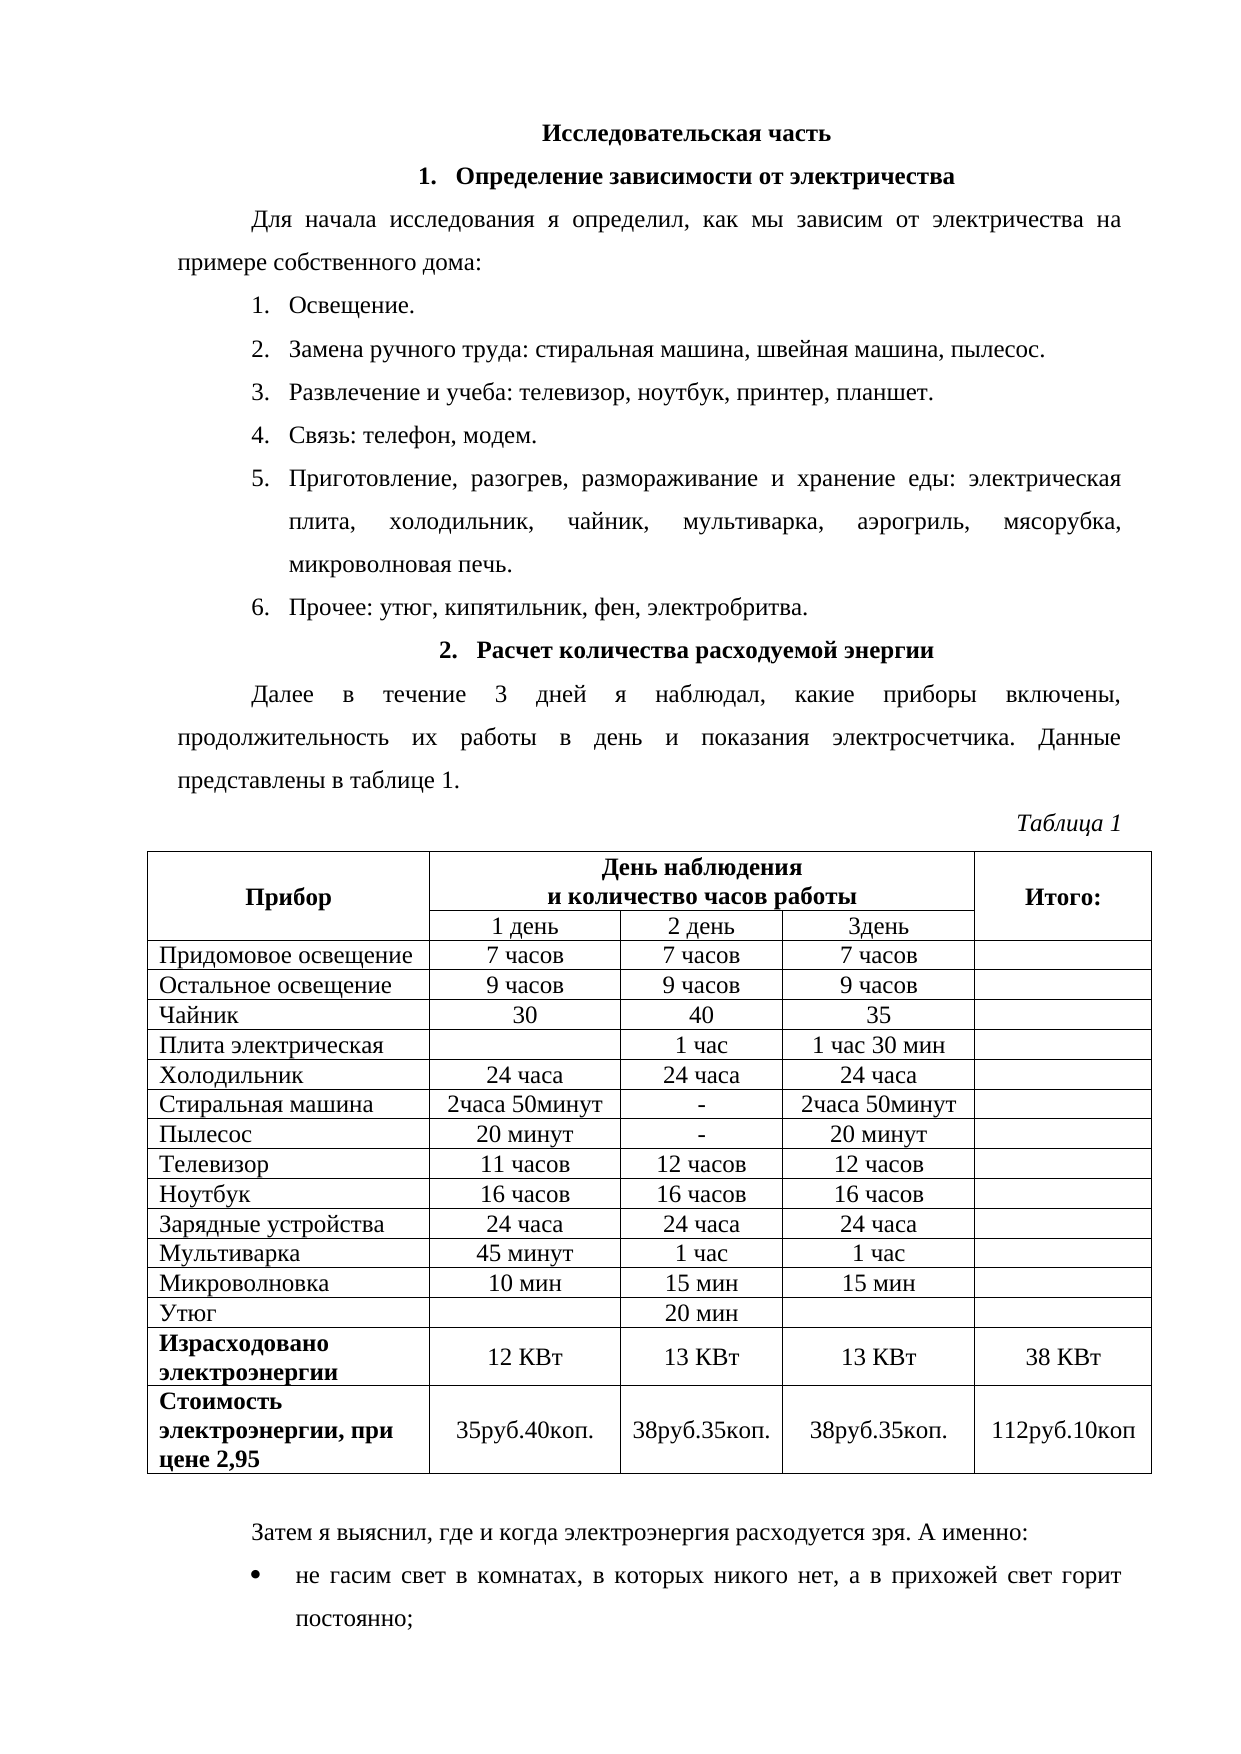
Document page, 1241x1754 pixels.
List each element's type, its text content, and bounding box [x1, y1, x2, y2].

table_cell 1 час [621, 1030, 782, 1059]
table_cell 20 минут [430, 1119, 620, 1148]
table_cell Плита электрическая [148, 1030, 429, 1059]
table_cell Пылесос [148, 1119, 429, 1148]
table_cell 38руб.35коп. [621, 1386, 782, 1473]
list Далее в течение 3 дней я наблюдал, какие приборы включены, продолжительность их работы в день и показания электросчетчика. Данные представлены в таблице 1. [177, 679, 1122, 794]
table_cell 3день [783, 911, 974, 939]
table_cell 7 часов [621, 941, 782, 969]
table_cell 7 часов [783, 941, 974, 969]
list Определение зависимости от электричества [251, 161, 1122, 190]
table_cell 16 часов [783, 1179, 974, 1208]
table_cell Телевизор [148, 1149, 429, 1178]
table_cell Израсходовано электроэнергии [148, 1328, 429, 1385]
table_header День наблюдения и количество часов работы [430, 852, 974, 910]
list Расчет количества расходуемой энергии [251, 636, 1122, 664]
table_cell 13 КВт [621, 1328, 782, 1385]
table_cell 38 КВт [975, 1328, 1151, 1385]
list не гасим свет в комнатах, в которых никого нет, а в прихожей свет горит постоянно; [251, 1560, 1122, 1632]
table_cell 12 КВт [430, 1328, 620, 1385]
table_cell 45 минут [430, 1239, 620, 1267]
list Приготовление, разогрев, размораживание и хранение еды: электрическая плита, холодильник, чайник, мультиварка, аэрогриль, мясорубка, микроволновая печь. [251, 463, 1122, 578]
table_cell 9 часов [430, 970, 620, 999]
table_cell [430, 1030, 620, 1059]
table_cell 35 [783, 1000, 974, 1029]
table_cell 24 часа [783, 1060, 974, 1088]
table_cell 1 час 30 мин [783, 1030, 974, 1059]
table_cell [975, 941, 1151, 969]
list Развлечение и учеба: телевизор, ноутбук, принтер, планшет. [251, 377, 1122, 406]
list Затем я выяснил, где и когда электроэнергия расходуется зря. А именно: [177, 1517, 1122, 1546]
list Замена ручного труда: стиральная машина, швейная машина, пылесос. [251, 334, 1122, 362]
list Для начала исследования я определил, как мы зависим от электричества на примере собственного дома: [177, 204, 1122, 276]
list Исследовательская часть [177, 118, 1122, 147]
table_cell 20 минут [783, 1119, 974, 1148]
table_cell 24 часа [430, 1060, 620, 1088]
table_cell 2часа 50минут [430, 1090, 620, 1118]
table_cell 112руб.10коп [975, 1386, 1151, 1473]
table_cell 2 день [621, 911, 782, 939]
table_cell 12 часов [621, 1149, 782, 1178]
list Связь: телефон, модем. [251, 420, 1122, 449]
table_cell Придомовое освещение [148, 941, 429, 969]
table_cell 24 часа [621, 1209, 782, 1237]
table_cell Микроволновка [148, 1268, 429, 1297]
table_cell - [621, 1119, 782, 1148]
table_header Прибор [148, 852, 429, 939]
table_cell [430, 1298, 620, 1327]
table_cell 40 [621, 1000, 782, 1029]
table_cell [975, 1268, 1151, 1297]
table_cell [783, 1298, 974, 1327]
table_cell Стиральная машина [148, 1090, 429, 1118]
table_cell Утюг [148, 1298, 429, 1327]
table_cell 16 часов [621, 1179, 782, 1208]
table_cell 11 часов [430, 1149, 620, 1178]
table_cell [975, 1030, 1151, 1059]
table_cell Мультиварка [148, 1239, 429, 1267]
table_cell 1 час [783, 1239, 974, 1267]
table_cell Ноутбук [148, 1179, 429, 1208]
table_cell [975, 1119, 1151, 1148]
table_cell 9 часов [621, 970, 782, 999]
table_cell 15 мин [621, 1268, 782, 1297]
table_cell 30 [430, 1000, 620, 1029]
table_cell Холодильник [148, 1060, 429, 1088]
table_cell [975, 1239, 1151, 1267]
list Освещение. [251, 291, 1122, 319]
table_header Итого: [975, 852, 1151, 939]
table_cell Зарядные устройства [148, 1209, 429, 1237]
table_cell Чайник [148, 1000, 429, 1029]
table_cell - [621, 1090, 782, 1118]
table_cell 1 день [430, 911, 620, 939]
table_cell 1 час [621, 1239, 782, 1267]
table_cell [975, 1090, 1151, 1118]
list Прочее: утюг, кипятильник, фен, электробритва. [251, 592, 1122, 621]
table_cell [975, 1060, 1151, 1088]
table_cell [975, 1298, 1151, 1327]
table_cell 24 часа [430, 1209, 620, 1237]
table_cell 20 мин [621, 1298, 782, 1327]
list Таблица 1 [177, 808, 1122, 837]
table_cell 24 часа [783, 1209, 974, 1237]
table_cell [975, 1149, 1151, 1178]
table_cell [975, 1000, 1151, 1029]
table_cell 2часа 50минут [783, 1090, 974, 1118]
table_cell 7 часов [430, 941, 620, 969]
table_cell Стоимость электроэнергии, при цене 2,95 [148, 1386, 429, 1473]
table_cell 38руб.35коп. [783, 1386, 974, 1473]
table_cell [975, 1209, 1151, 1237]
table_cell 15 мин [783, 1268, 974, 1297]
table_cell Остальное освещение [148, 970, 429, 999]
table_cell 24 часа [621, 1060, 782, 1088]
table_cell 13 КВт [783, 1328, 974, 1385]
table_cell 12 часов [783, 1149, 974, 1178]
table_cell 9 часов [783, 970, 974, 999]
table_cell 16 часов [430, 1179, 620, 1208]
table_cell 10 мин [430, 1268, 620, 1297]
table_cell 35руб.40коп. [430, 1386, 620, 1473]
table_cell [975, 970, 1151, 999]
table_cell [975, 1179, 1151, 1208]
